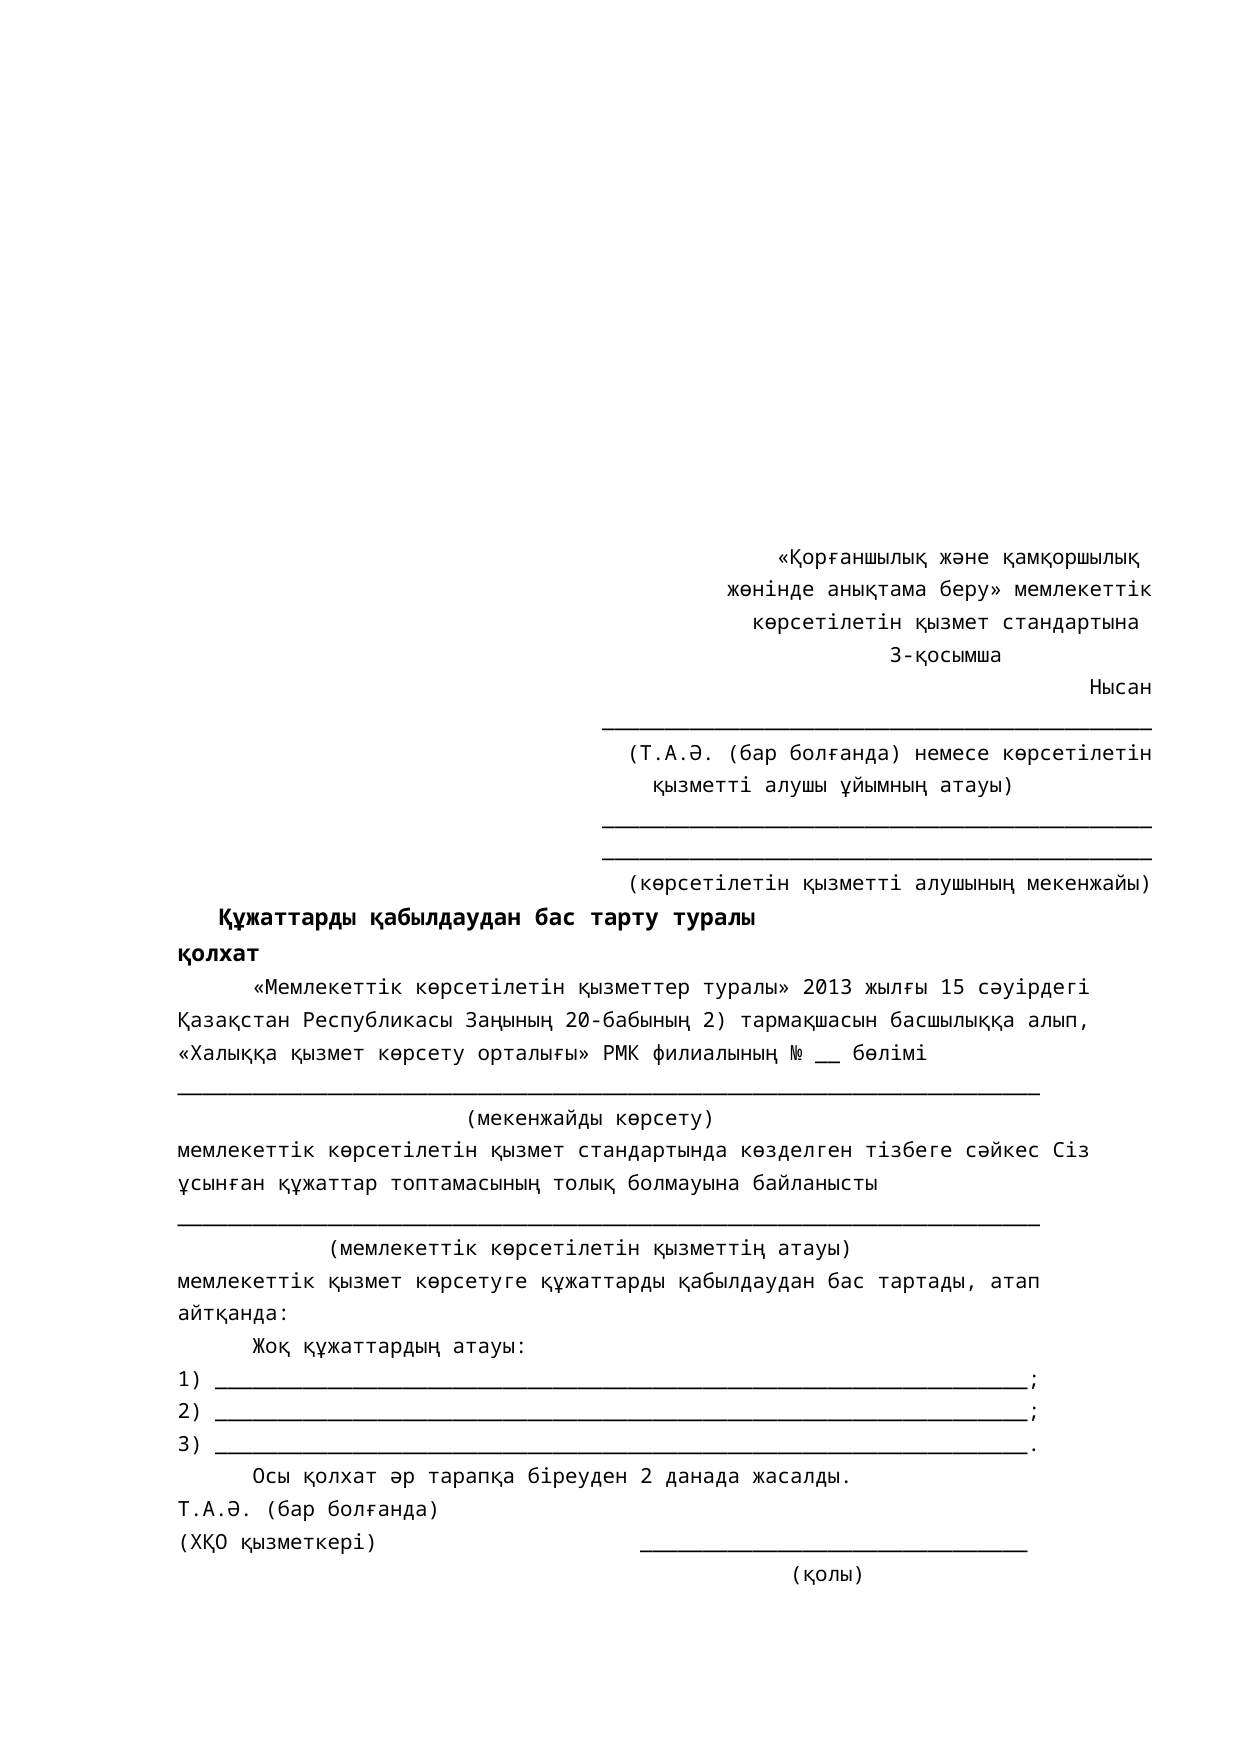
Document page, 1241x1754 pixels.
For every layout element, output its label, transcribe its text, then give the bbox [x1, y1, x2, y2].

text «Қорғаншылық және қамқоршылық жөнінде анықтама беру» мемлекеттік көрсетілетін қызмет стандартына 3-қосымша [177, 542, 1152, 668]
text Осы қолхат әр тарапқа біреуден 2 данада жасалды. [177, 1462, 1152, 1490]
text Құжаттарды қабылдаудан бас тарту туралы қолхат [177, 901, 1152, 968]
text ____________________________________________ (Т.А.Ә. (бар болғанда) немесе көрсетілетін қызметті алушы ұйымның атауы) ____________________________________________ ____________________________________________ (көрсетілетін қызметті алушының мекенжайы) [177, 705, 1152, 896]
text «Мемлекеттік көрсетілетін қызметтер туралы» 2013 жылғы 15 сәуірдегі Қазақстан Республикасы Заңының 20-бабының 2) тармақшасын басшылыққа алып, «Халыққа қызмет көрсету орталығы» РМК филиалының № __ бөлімі _____________________________________________________________________ (мекенжайды көрсету) мемлекеттік көрсетілетін қызмет стандартында көзделген тізбеге сәйкес Сіз ұсынған құжаттар топтамасының толық болмауына байланысты _____________________________________________________________________ (мемлекеттік көрсетілетін қызметтің атауы) мемлекеттік қызмет көрсетуге құжаттарды қабылдаудан бас тартады, атап айтқанда: Жоқ құжаттардың атауы: 1) _________________________________________________________________; 2) _________________________________________________________________; 3) _________________________________________________________________. [177, 972, 1152, 1457]
text Т.А.Ә. (бар болғанда) (ХҚО қызметкері) _______________________________ (қолы) [177, 1494, 1152, 1588]
text Нысан [177, 672, 1152, 701]
